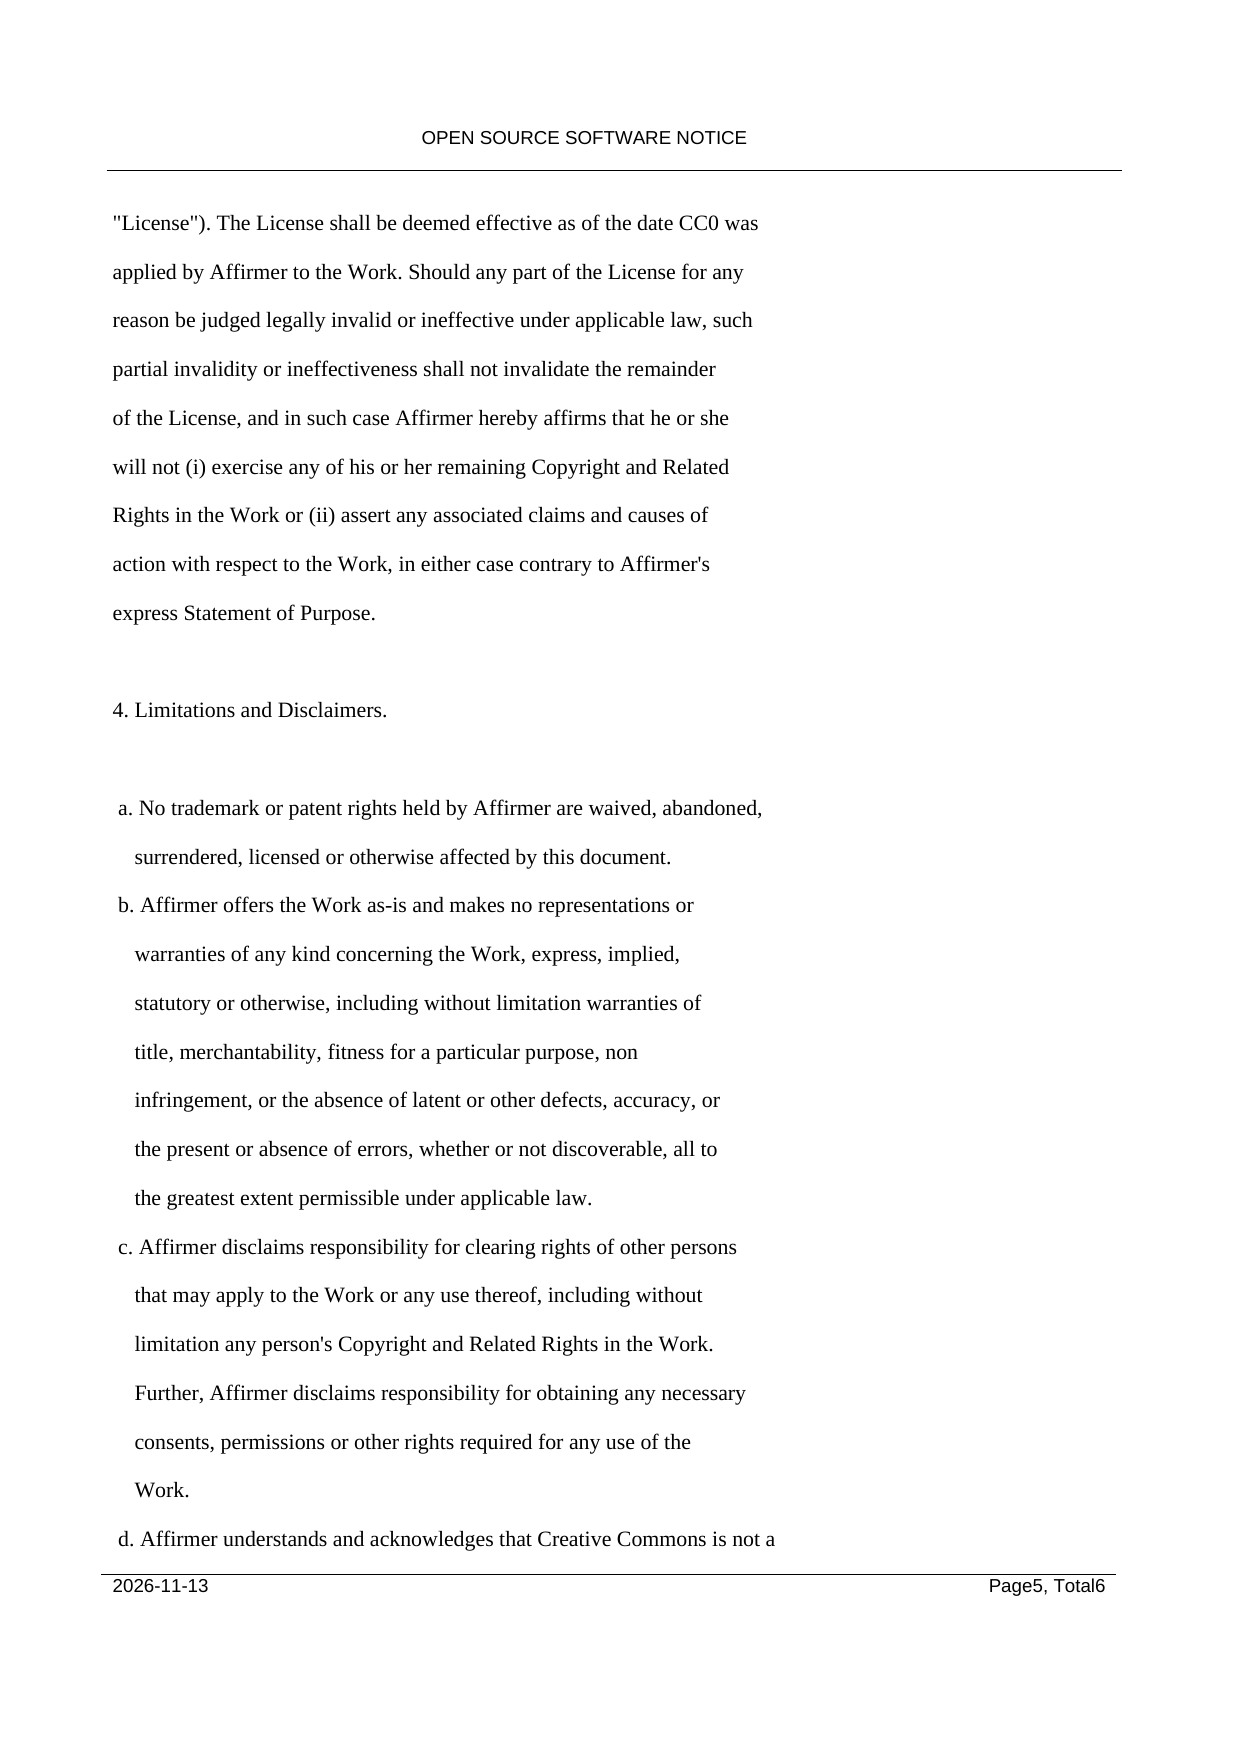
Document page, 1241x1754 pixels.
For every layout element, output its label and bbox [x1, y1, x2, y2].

text [112, 206, 1128, 1555]
